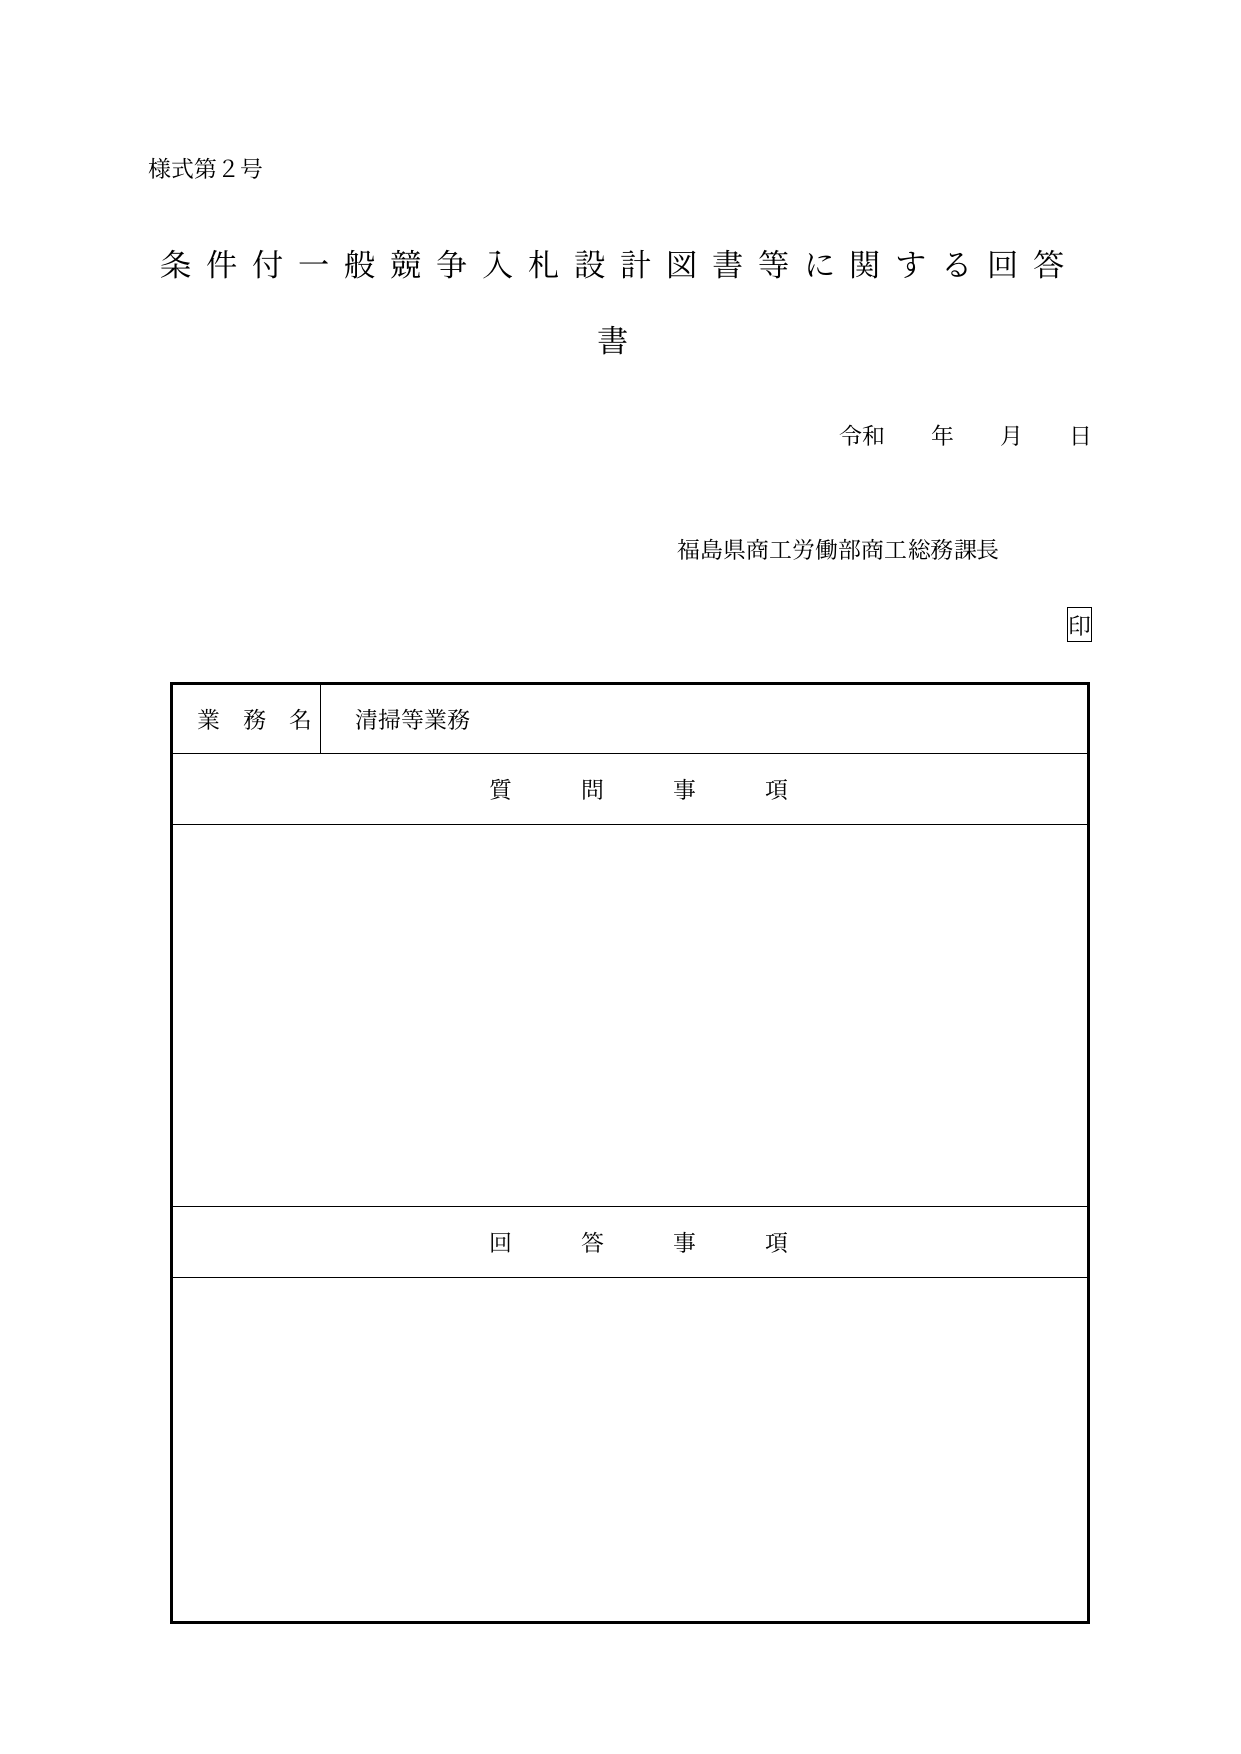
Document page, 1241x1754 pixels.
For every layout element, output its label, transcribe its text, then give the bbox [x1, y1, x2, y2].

text 印 [655, 568, 1092, 644]
text 様式第２号 [148, 148, 1092, 186]
text 条件付一般競争入札設計図書等に関する回答書 [148, 224, 1092, 377]
table_cell 質 問 事 項 [173, 754, 1087, 824]
text 令和 年 月 日 [148, 415, 1092, 453]
table_cell [173, 1278, 1087, 1621]
table_header 清掃等業務 [321, 685, 1087, 753]
table_header 業 務 名 [173, 685, 320, 753]
text 福島県商工労働部商工総務課長 [655, 529, 1092, 568]
table_cell 回 答 事 項 [173, 1207, 1087, 1277]
table_cell [173, 825, 1087, 1206]
